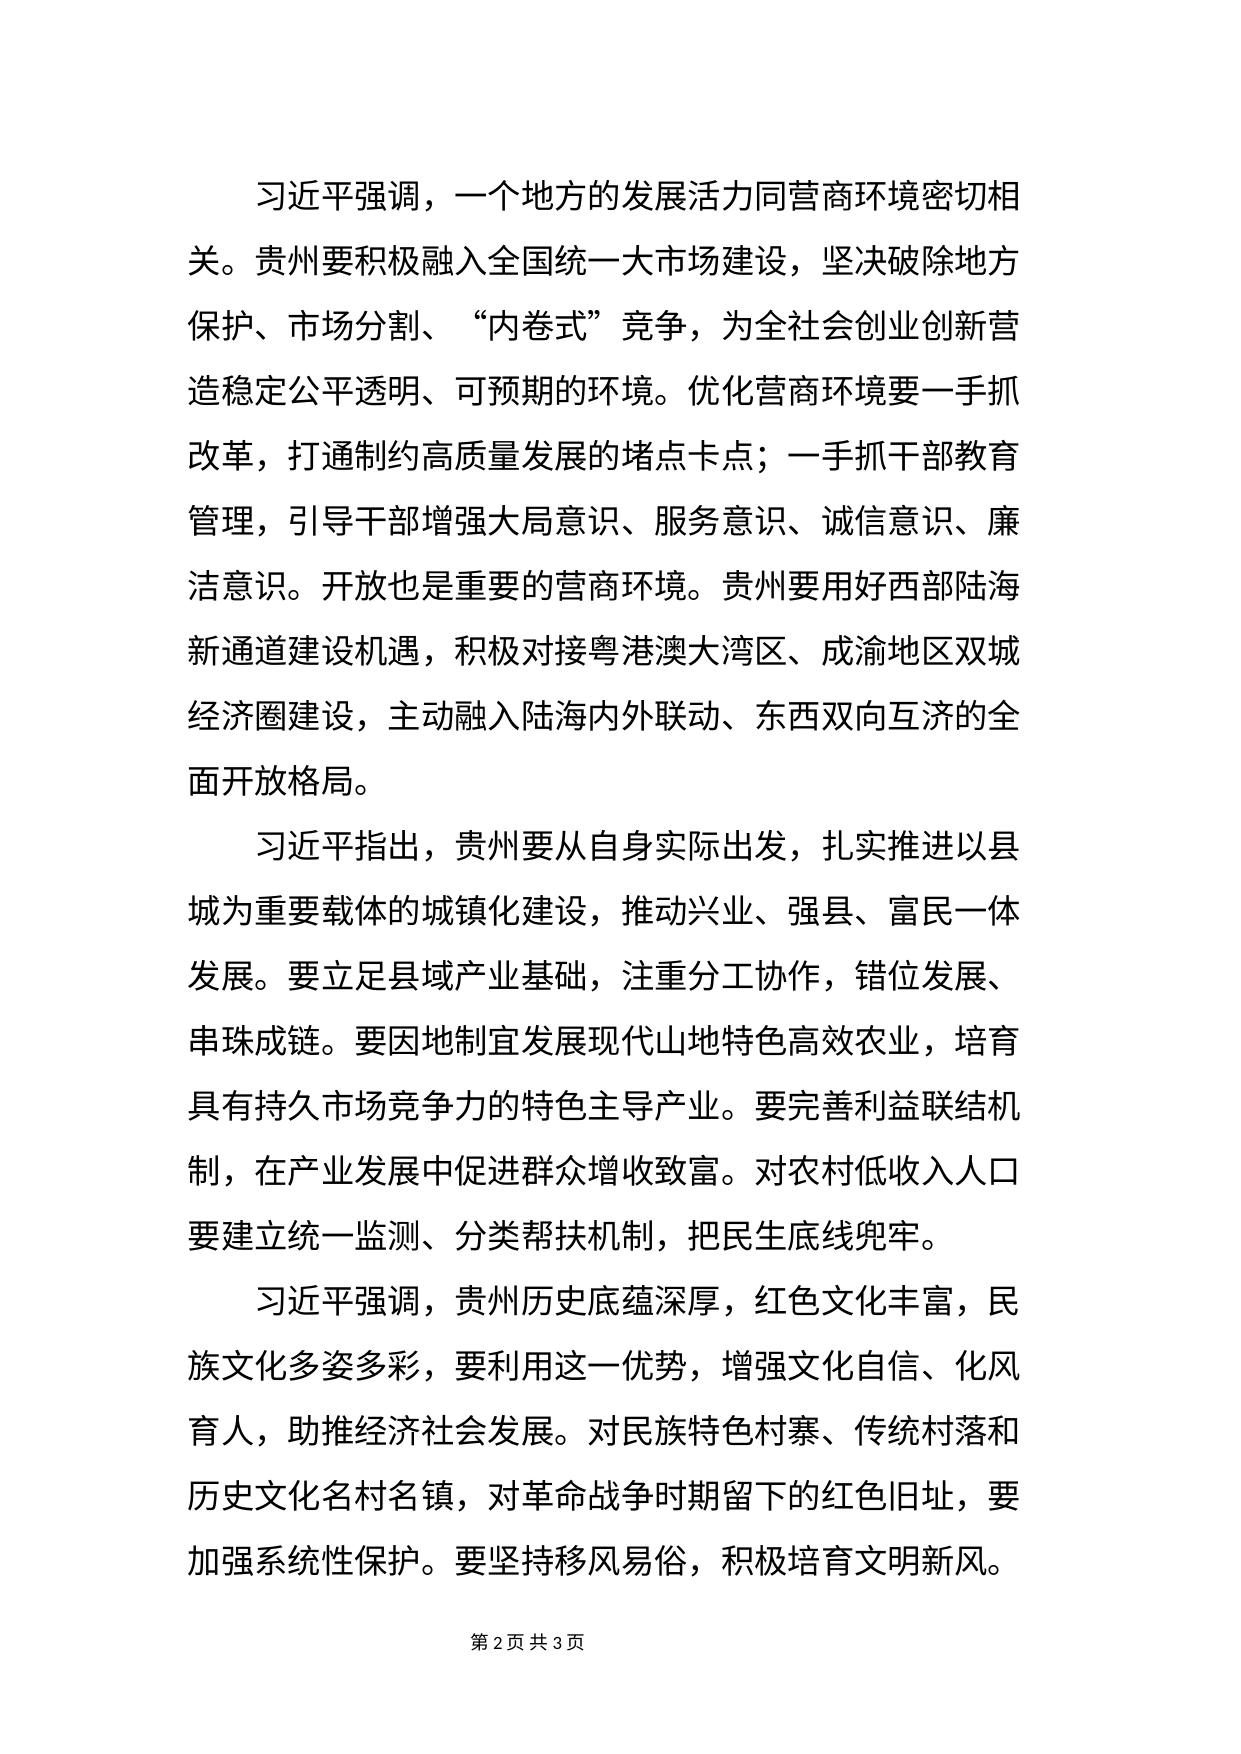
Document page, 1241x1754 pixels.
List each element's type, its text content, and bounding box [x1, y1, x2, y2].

text 习近平强调，一个地方的发展活力同营商环境密切相关。贵州要积极融入全国统一大市场建设，坚决破除地方保护、市场分割、“内卷式”竞争，为全社会创业创新营造稳定公平透明、可预期的环境。优化营商环境要一手抓改革，打通制约高质量发展的堵点卡点；一手抓干部教育管理，引导干部增强大局意识、服务意识、诚信意识、廉洁意识。开放也是重要的营商环境。贵州要用好西部陆海新通道建设机遇，积极对接粤港澳大湾区、成渝地区双城经济圈建设，主动融入陆海内外联动、东西双向互济的全面开放格局。 [187, 162, 1053, 812]
text 习近平指出，贵州要从自身实际出发，扎实推进以县城为重要载体的城镇化建设，推动兴业、强县、富民一体发展。要立足县域产业基础，注重分工协作，错位发展、串珠成链。要因地制宜发展现代山地特色高效农业，培育具有持久市场竞争力的特色主导产业。要完善利益联结机制，在产业发展中促进群众增收致富。对农村低收入人口要建立统一监测、分类帮扶机制，把民生底线兜牢。 [187, 812, 1053, 1267]
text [187, 1267, 1053, 1592]
